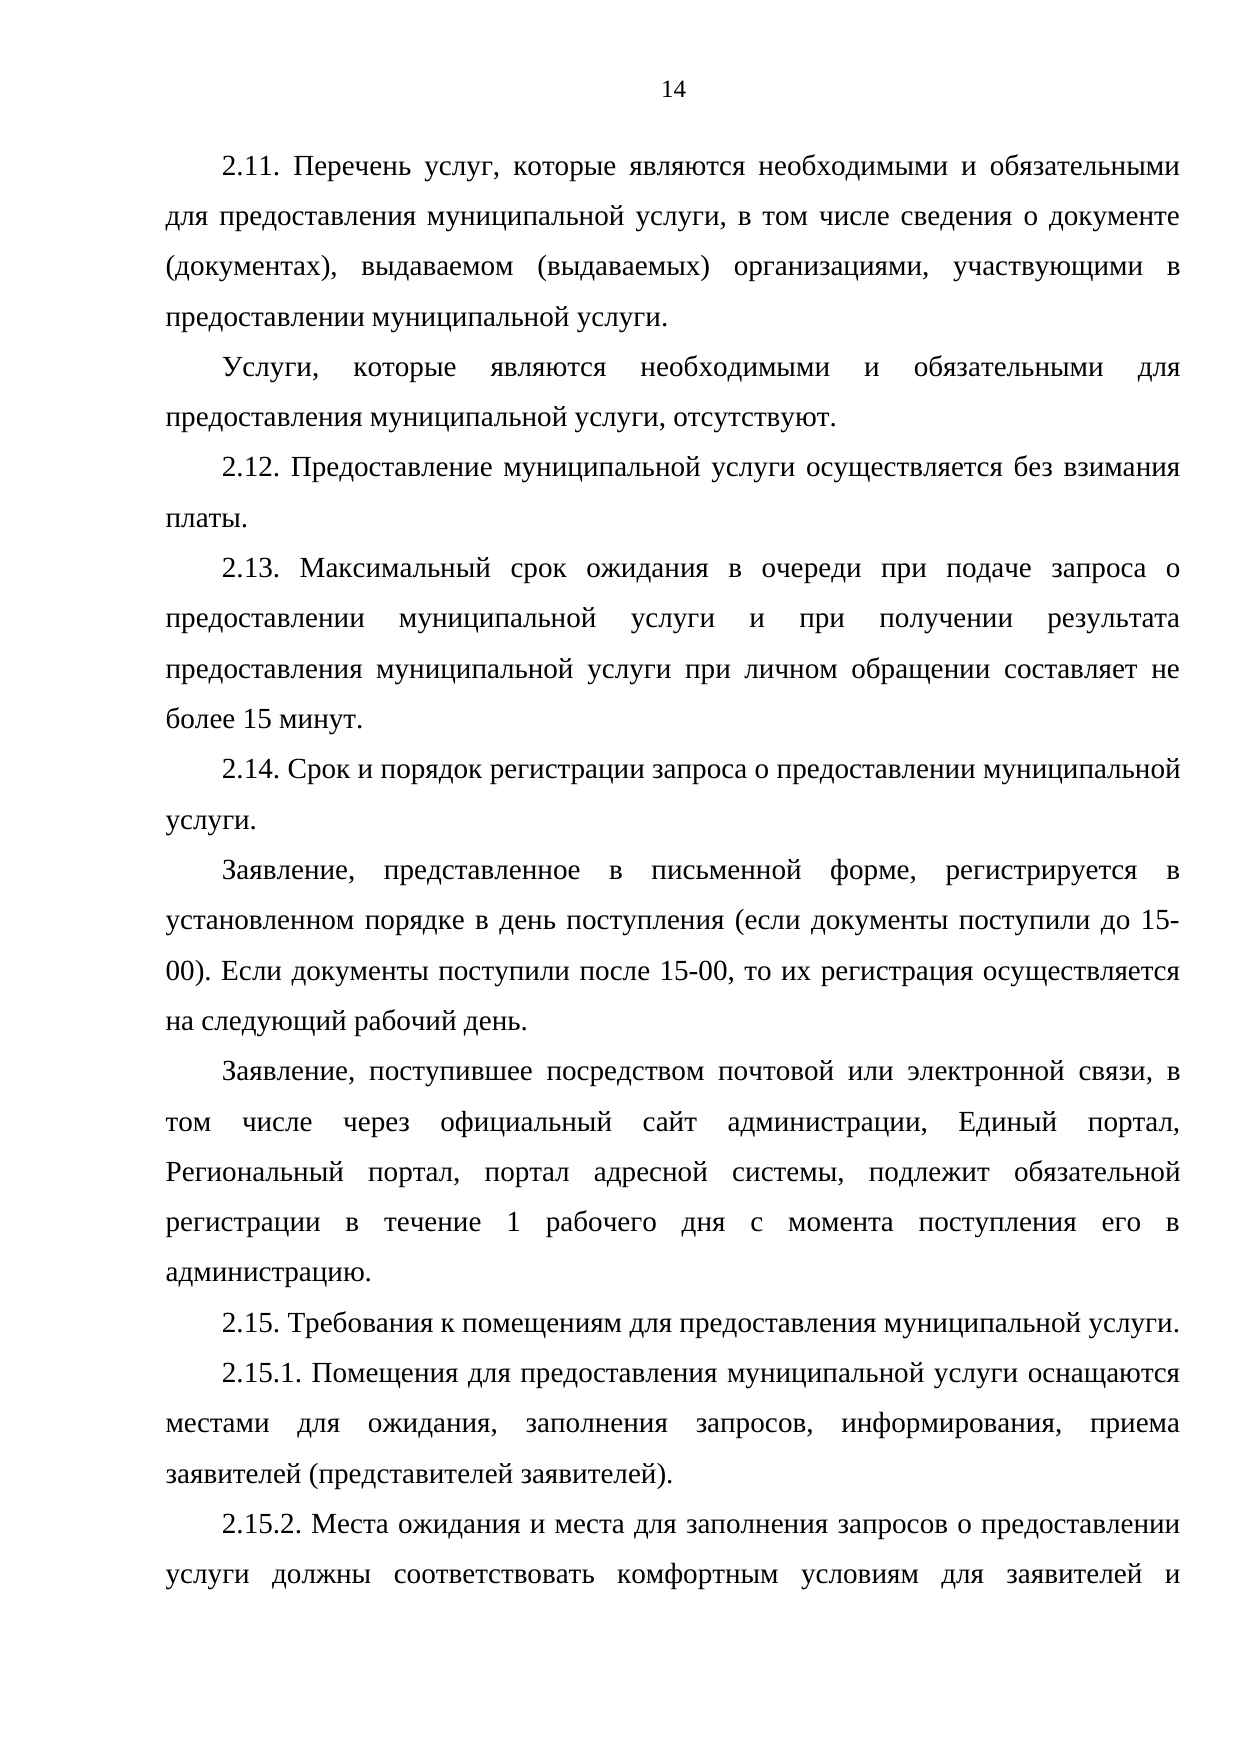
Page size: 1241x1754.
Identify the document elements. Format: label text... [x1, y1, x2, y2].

text 2.15.1. Помещения для предоставления муниципальной услуги оснащаются местами для ожидания, заполнения запросов, информирования, приема заявителей (представителей заявителей). [165, 1355, 1181, 1489]
text 2.14. Срок и порядок регистрации запроса о предоставлении муниципальной услуги. [165, 751, 1181, 835]
text 2.15. Требования к помещениям для предоставления муниципальной услуги. [165, 1305, 1181, 1338]
text Заявление, поступившее посредством почтовой или электронной связи, в том числе через официальный сайт администрации, Единый портал, Региональный портал, портал адресной системы, подлежит обязательной регистрации в течение 1 рабочего дня с момента поступления его в администрацию. [165, 1053, 1181, 1288]
text 2.13. Максимальный срок ожидания в очереди при подаче запроса о предоставлении муниципальной услуги и при получении результата предоставления муниципальной услуги при личном обращении составляет не более 15 минут. [165, 550, 1181, 735]
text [165, 1506, 1181, 1590]
text 2.11. Перечень услуг, которые являются необходимыми и обязательными для предоставления муниципальной услуги, в том числе сведения о документе (документах), выдаваемом (выдаваемых) организациями, участвующими в предоставлении муниципальной услуги. [165, 148, 1181, 332]
text Заявление, представленное в письменной форме, регистрируется в установленном порядке в день поступления (если документы поступили до 15-00). Если документы поступили после 15-00, то их регистрация осуществляется на следующий рабочий день. [165, 852, 1181, 1037]
text 2.12. Предоставление муниципальной услуги осуществляется без взимания платы. [165, 449, 1181, 533]
text Услуги, которые являются необходимыми и обязательными для предоставления муниципальной услуги, отсутствуют. [165, 349, 1181, 433]
